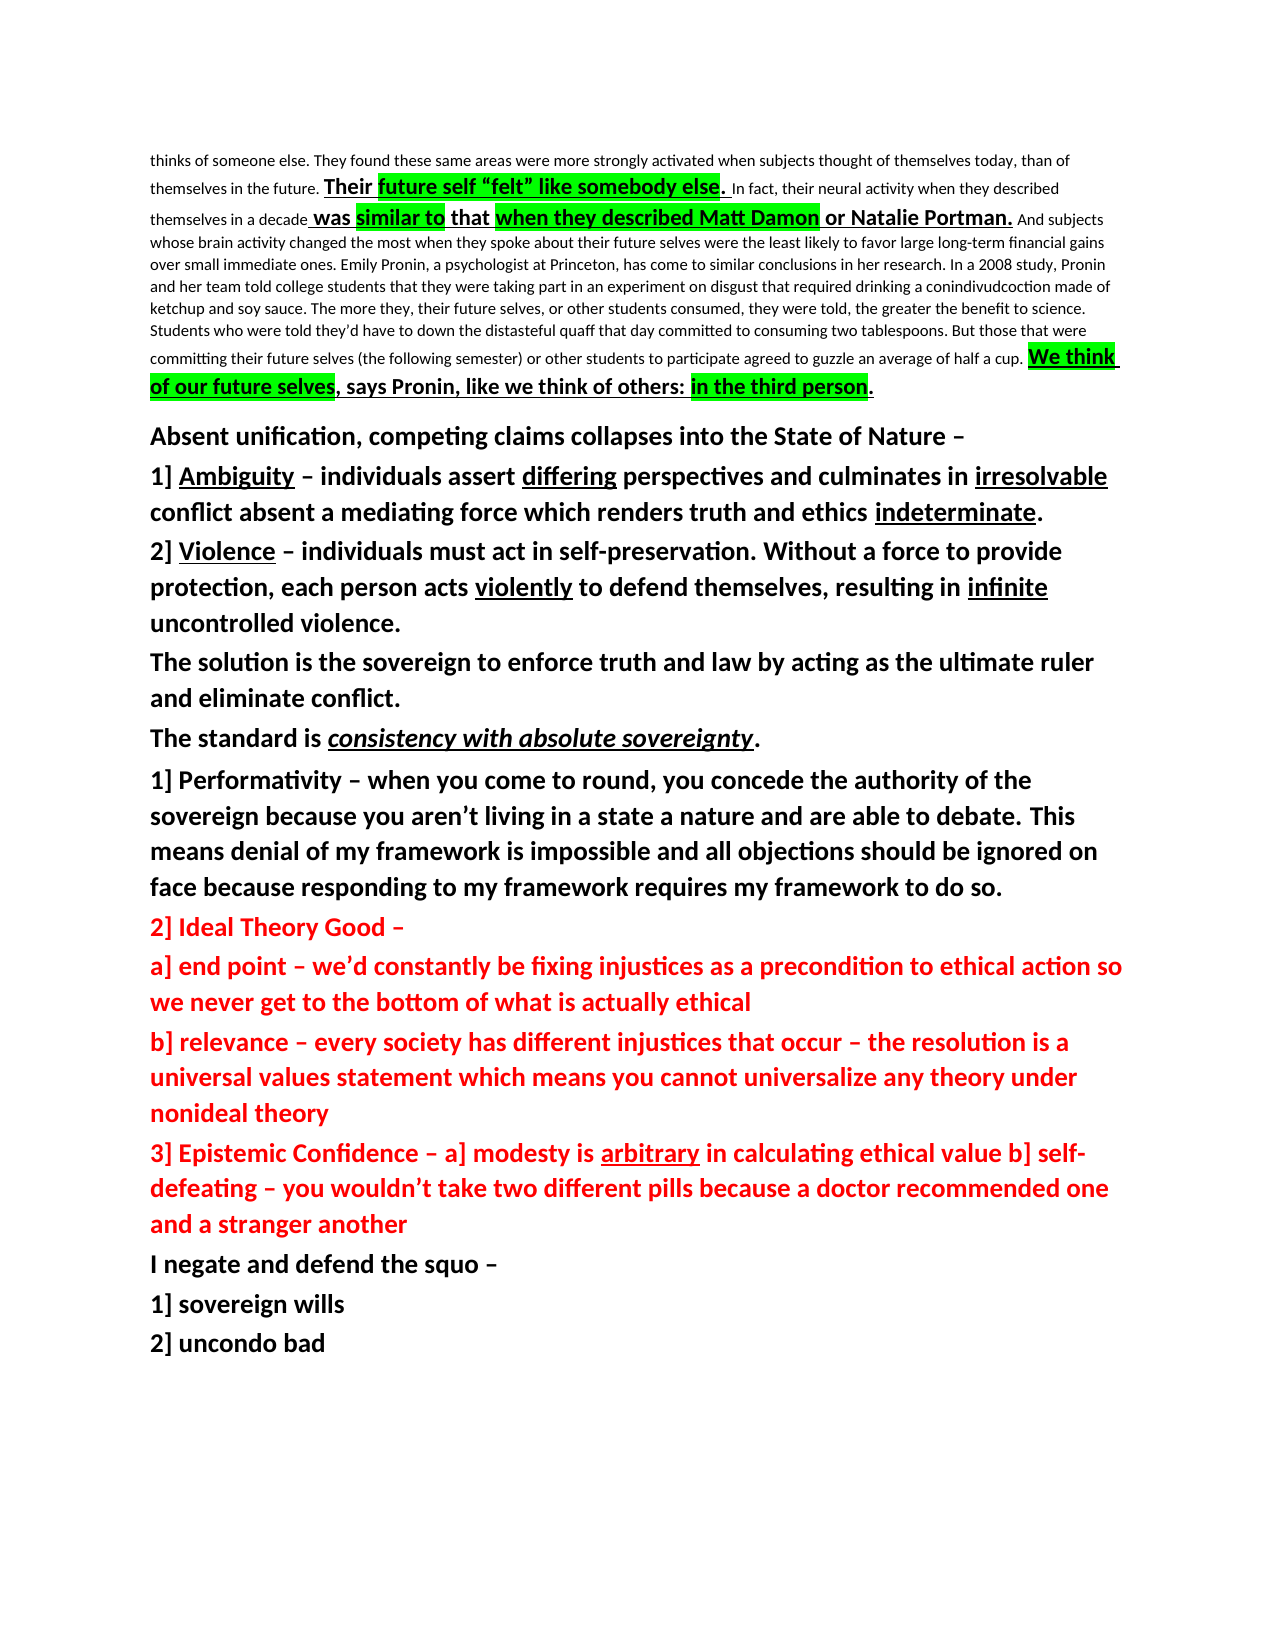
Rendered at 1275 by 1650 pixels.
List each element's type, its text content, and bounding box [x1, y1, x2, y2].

subtitle 2] Violence – individuals must act in self-preservation. Without a force to provide protection, each person acts violently to defend themselves, resulting in infinite uncontrolled violence. [150, 534, 1125, 639]
subtitle 1] Ambiguity – individuals assert differing perspectives and culminates in irresolvable conflict absent a mediating force which renders truth and ethics indeterminate. [150, 459, 1125, 528]
subtitle a] end point – we’d constantly be fixing injustices as a precondition to ethical action so we never get to the bottom of what is actually ethical [150, 949, 1125, 1018]
subtitle b] relevance – every society has different injustices that occur – the resolution is a universal values statement which means you cannot universalize any theory under nonideal theory [150, 1025, 1125, 1129]
subtitle Absent unification, competing claims collapses into the State of Nature – [150, 419, 1125, 452]
subtitle 2] Ideal Theory Good – [150, 910, 1125, 943]
subtitle 2] uncondo bad [150, 1327, 1125, 1360]
subtitle 1] sovereign wills [150, 1287, 1125, 1320]
subtitle The standard is consistency with absolute sovereignty. [150, 721, 1125, 754]
subtitle 1] Performativity – when you come to round, you concede the authority of the sovereign because you aren’t living in a state a nature and are able to debate. This means denial of my framework is impossible and all objections should be ignored on face because responding to my framework requires my framework to do so. [150, 763, 1125, 903]
subtitle 3] Epistemic Confidence – a] modesty is arbitrary in calculating ethical value b] self-defeating – you wouldn’t take two different pills because a doctor recommended one and a stranger another [150, 1136, 1125, 1240]
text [150, 150, 1125, 401]
subtitle I negate and defend the squo – [150, 1247, 1125, 1280]
subtitle The solution is the sovereign to enforce truth and law by acting as the ultimate ruler and eliminate conflict. [150, 646, 1125, 714]
